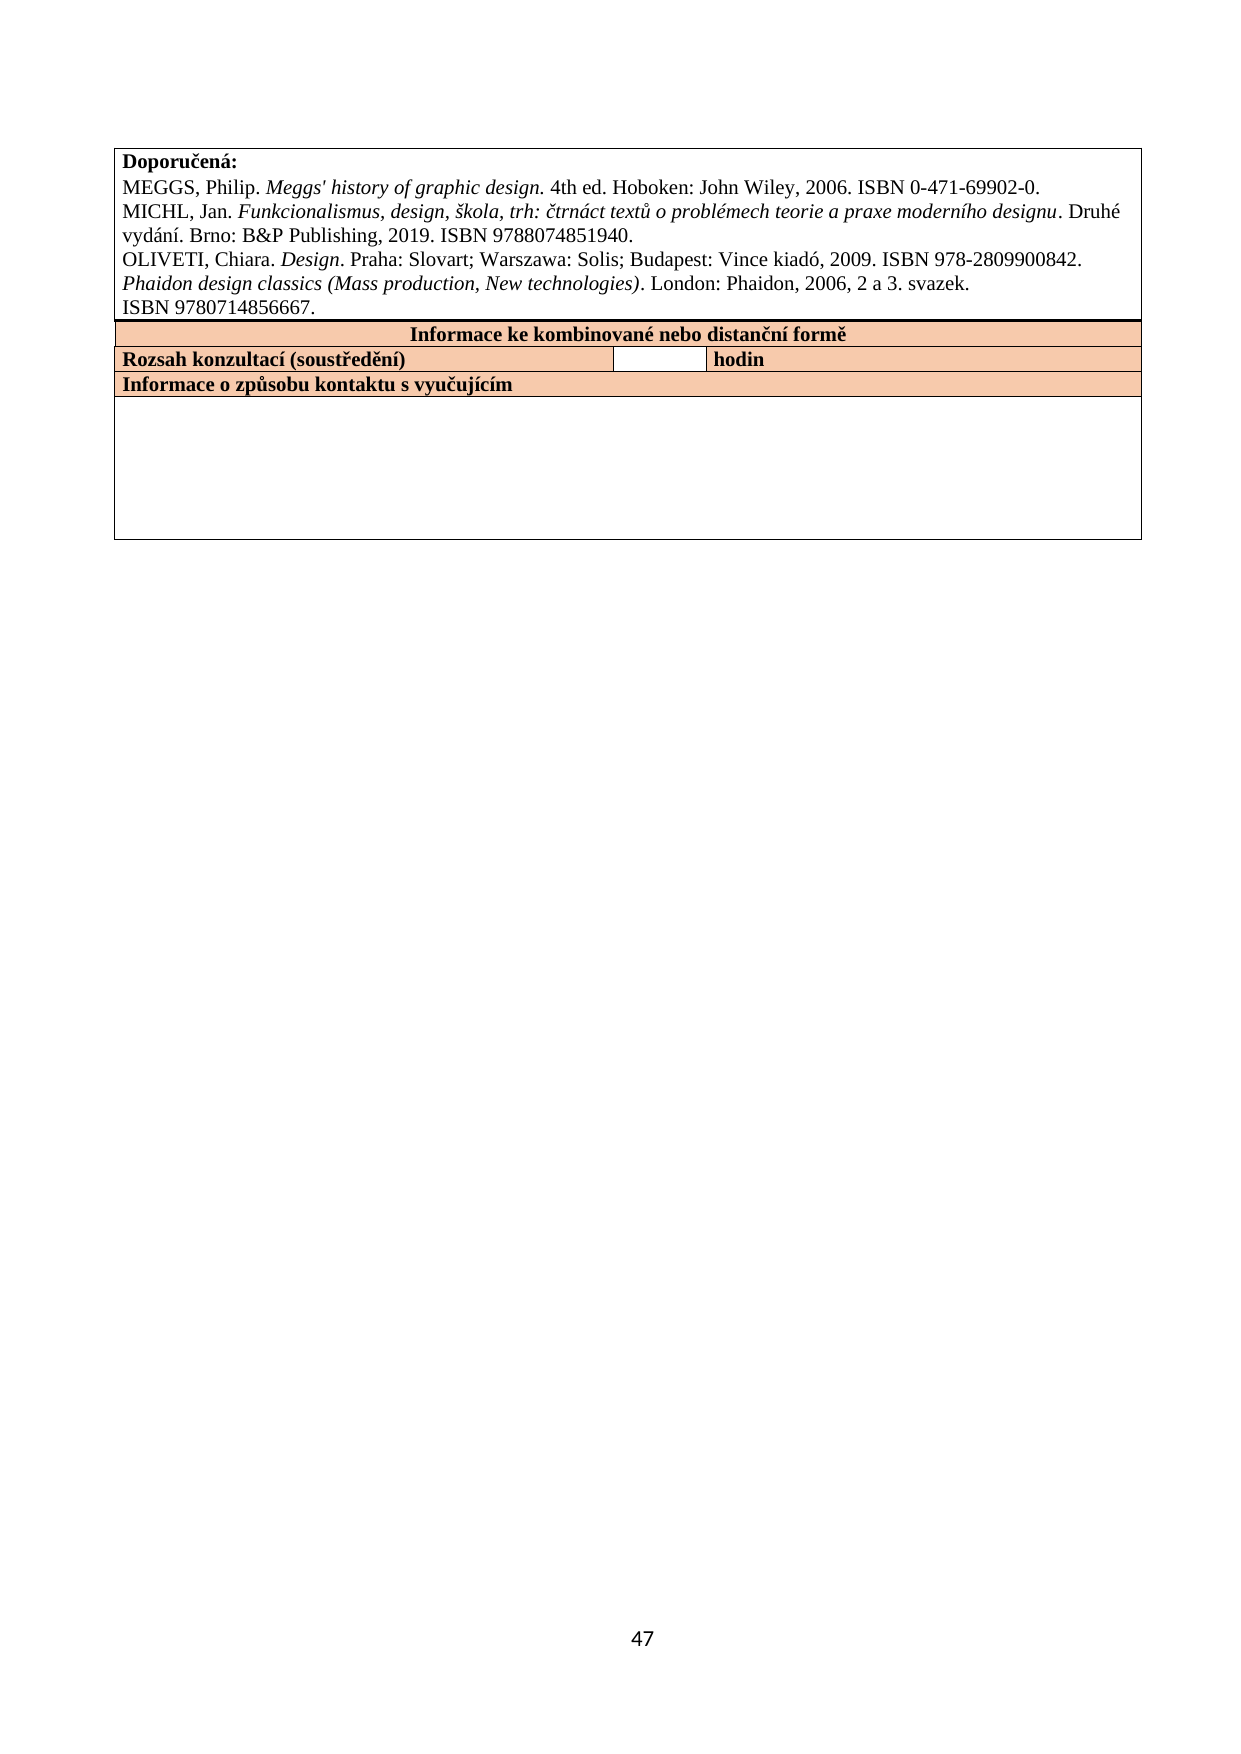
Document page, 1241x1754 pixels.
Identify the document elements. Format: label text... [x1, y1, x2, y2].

table_cell Informace o způsobu kontaktu s vyučujícím [115, 372, 1141, 396]
table_cell hodin [707, 347, 1141, 371]
table_cell [115, 397, 1141, 539]
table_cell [115, 149, 1141, 319]
table_cell [614, 347, 706, 371]
table_cell Informace ke kombinované nebo distanční formě [116, 322, 1141, 346]
table_cell Rozsah konzultací (soustředění) [115, 347, 613, 371]
